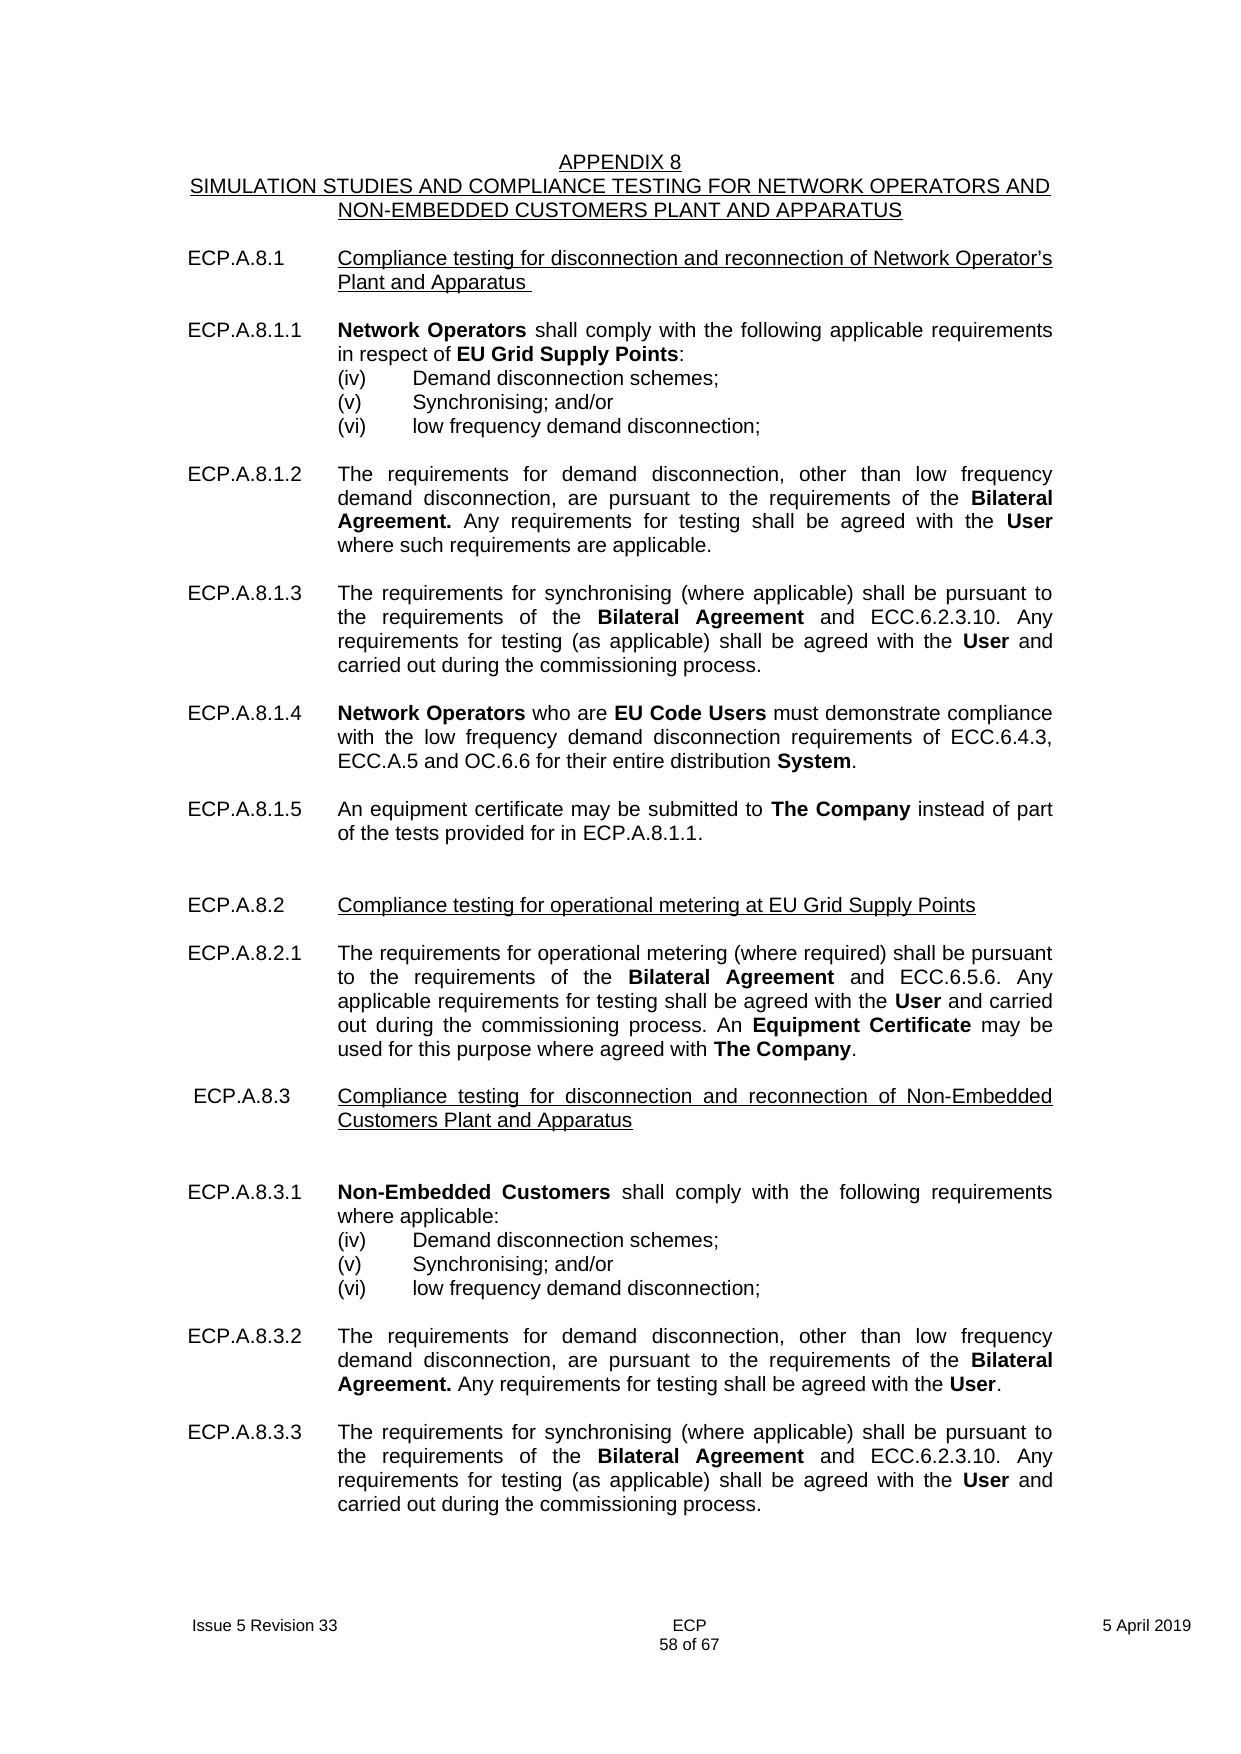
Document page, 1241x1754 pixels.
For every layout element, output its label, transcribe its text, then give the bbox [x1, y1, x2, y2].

text ECP.A.8.1.5 An equipment certificate may be submitted to The Company instead of part of the tests provided for in ECP.A.8.1.1. [187, 797, 1053, 845]
text ECP.A.8.3.2 The requirements for demand disconnection, other than low frequency demand disconnection, are pursuant to the requirements of the Bilateral Agreement. Any requirements for testing shall be agreed with the User. [187, 1324, 1053, 1396]
list Demand disconnection schemes; [337, 1228, 1053, 1252]
subtitle SIMULATION STUDIES AND COMPLIANCE TESTING FOR NETWORK OPERATORS AND NON-EMBEDDED CUSTOMERS PLANT AND APPARATUS [187, 174, 1053, 222]
list Demand disconnection schemes; [337, 366, 1053, 389]
text ECP.A.8.2 Compliance testing for operational metering at EU Grid Supply Points [187, 893, 1053, 917]
text ECP.A.8.1.1 Network Operators shall comply with the following applicable requirements in respect of EU Grid Supply Points: [187, 318, 1053, 366]
subtitle APPENDIX 8 [187, 150, 1053, 174]
text ECP.A.8.3.3 The requirements for synchronising (where applicable) shall be pursuant to the requirements of the Bilateral Agreement and ECC.6.2.3.10. Any requirements for testing (as applicable) shall be agreed with the User and carried out during the commissioning process. [187, 1420, 1053, 1516]
list low frequency demand disconnection; [337, 413, 1053, 437]
text ECP.A.8.1.4 Network Operators who are EU Code Users must demonstrate compliance with the low frequency demand disconnection requirements of ECC.6.4.3, ECC.A.5 and OC.6.6 for their entire distribution System. [187, 701, 1053, 773]
text ECP.A.8.3.1 Non-Embedded Customers shall comply with the following requirements where applicable: [187, 1180, 1053, 1228]
list low frequency demand disconnection; [337, 1276, 1053, 1300]
text ECP.A.8.1.2 The requirements for demand disconnection, other than low frequency demand disconnection, are pursuant to the requirements of the Bilateral Agreement. Any requirements for testing shall be agreed with the User where such requirements are applicable. [187, 461, 1053, 557]
text ECP.A.8.1 Compliance testing for disconnection and reconnection of Network Operator’s Plant and Apparatus [187, 246, 1053, 294]
text ECP.A.8.3 Compliance testing for disconnection and reconnection of Non-Embedded Customers Plant and Apparatus [187, 1084, 1053, 1132]
list Synchronising; and/or [337, 1252, 1053, 1276]
text ECP.A.8.2.1 The requirements for operational metering (where required) shall be pursuant to the requirements of the Bilateral Agreement and ECC.6.5.6. Any applicable requirements for testing shall be agreed with the User and carried out during the commissioning process. An Equipment Certificate may be used for this purpose where agreed with The Company. [187, 941, 1053, 1060]
text ECP.A.8.1.3 The requirements for synchronising (where applicable) shall be pursuant to the requirements of the Bilateral Agreement and ECC.6.2.3.10. Any requirements for testing (as applicable) shall be agreed with the User and carried out during the commissioning process. [187, 581, 1053, 677]
list Synchronising; and/or [337, 389, 1053, 413]
